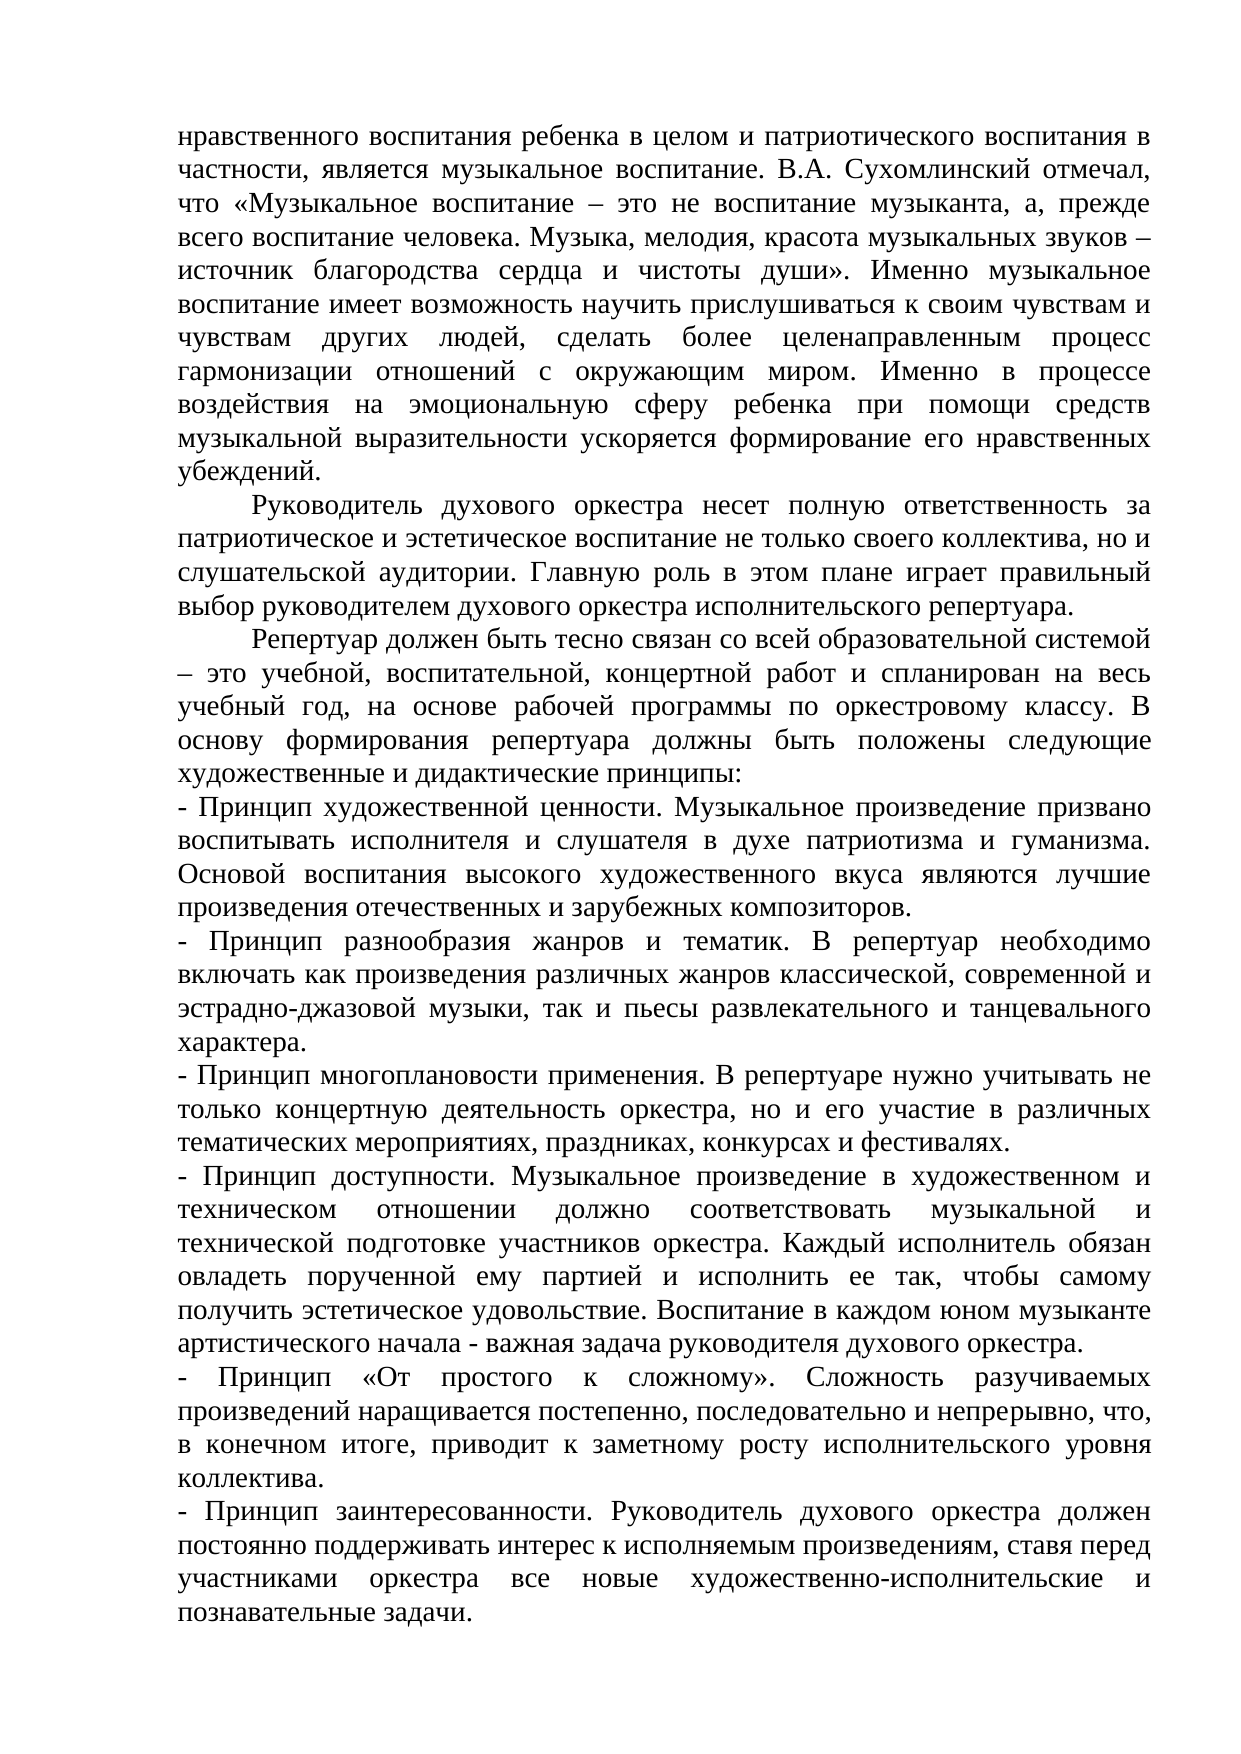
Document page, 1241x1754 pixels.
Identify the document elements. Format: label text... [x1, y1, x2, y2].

text - Принцип художественной ценности. Музыкальное произведение призвано воспитывать исполнителя и слушателя в духе патриотизма и гуманизма. Основой воспитания высокого художественного вкуса являются лучшие произведения отечественных и зарубежных композиторов. [177, 789, 1152, 923]
text - Принцип заинтересованности. Руководитель духового оркестра должен постоянно поддерживать интерес к исполняемым произведениям, ставя перед участниками оркестра все новые художественно-исполнительские и познавательные задачи. [177, 1493, 1152, 1627]
text Руководитель духового оркестра несет полную ответственность за патриотическое и эстетическое воспитание не только своего коллектива, но и слушательской аудитории. Главную роль в этом плане играет правильный выбор руководителем духового оркестра исполнительского репертуара. [177, 487, 1152, 621]
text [177, 118, 1152, 487]
text Репертуар должен быть тесно связан со всей образовательной системой – это учебной, воспитательной, концертной работ и спланирован на весь учебный год, на основе рабочей программы по оркестровому классу. В основу формирования репертуара должны быть положены следующие художественные и дидактические принципы: [177, 621, 1152, 789]
text - Принцип многоплановости применения. В репертуаре нужно учитывать не только концертную деятельность оркестра, но и его участие в различных тематических мероприятиях, праздниках, конкурсах и фестивалях. [177, 1057, 1152, 1158]
text - Принцип доступности. Музыкальное произведение в художественном и техническом отношении должно соответствовать музыкальной и технической подготовке участников оркестра. Каждый исполнитель обязан овладеть порученной ему партией и исполнить ее так, чтобы самому получить эстетическое удовольствие. Воспитание в каждом юном музыканте артистического начала - важная задача руководителя духового оркестра. [177, 1158, 1152, 1359]
text - Принцип разнообразия жанров и тематик. В репертуар необходимо включать как произведения различных жанров классической, современной и эстрадно-джазовой музыки, так и пьесы развлекательного и танцевального характера. [177, 923, 1152, 1057]
text - Принцип «От простого к сложному». Сложность разучиваемых произведений наращивается постепенно, последовательно и непрерывно, что, в конечном итоге, приводит к заметному росту исполнительского уровня коллектива. [177, 1359, 1152, 1493]
